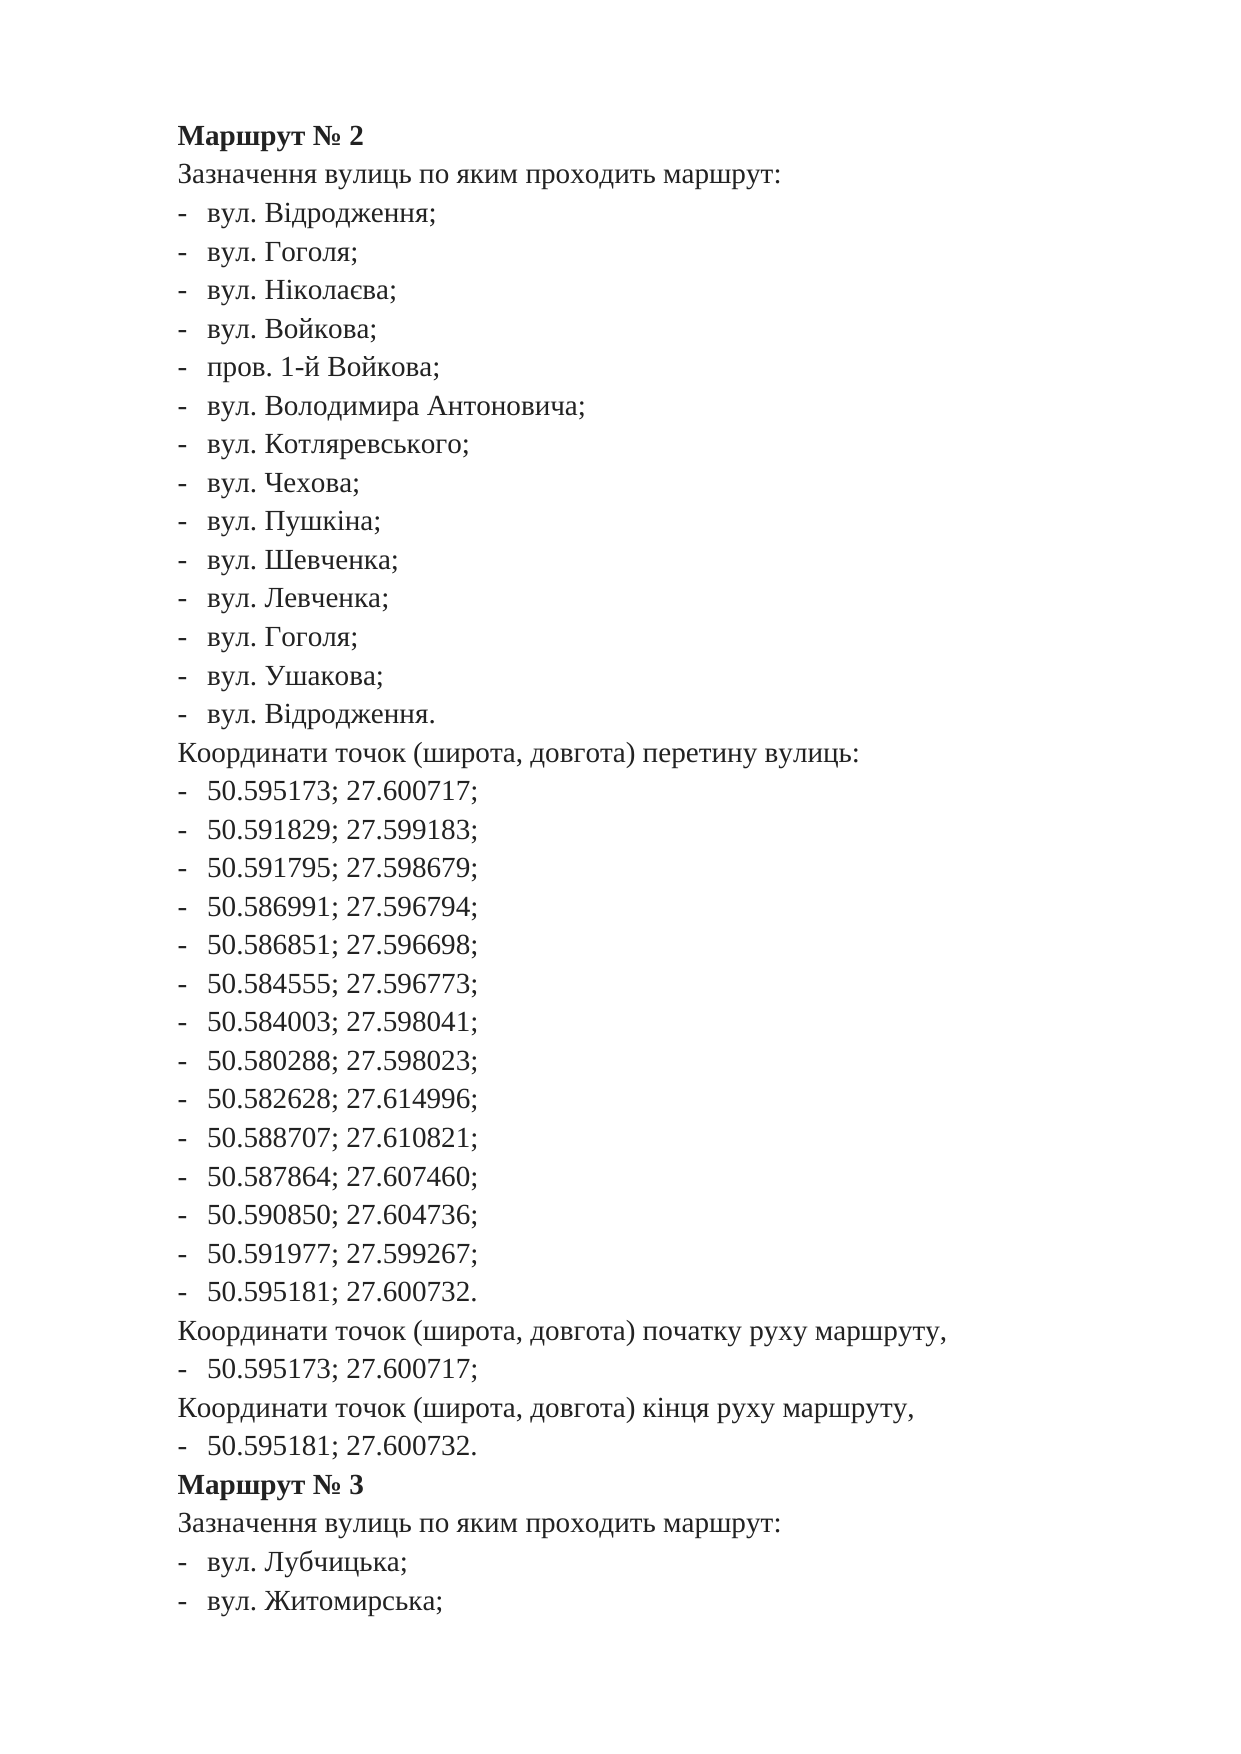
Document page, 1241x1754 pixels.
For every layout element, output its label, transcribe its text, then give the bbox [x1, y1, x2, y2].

list Зазначення вулиць по яким проходить маршрут: [177, 1506, 1181, 1539]
list 50.595173; 27.600717; [177, 1351, 1181, 1385]
list вул. Гоголя; [177, 234, 1181, 267]
list вул. Войкова; [177, 311, 1181, 344]
list 50.580288; 27.598023; [177, 1043, 1181, 1077]
list 50.590850; 27.604736; [177, 1197, 1181, 1231]
list 50.591977; 27.599267; [177, 1236, 1181, 1269]
list 50.591829; 27.599183; [177, 812, 1181, 845]
list вул. Відродження. [177, 696, 1181, 730]
list 50.584003; 27.598041; [177, 1004, 1181, 1038]
list Маршрут № 3 [177, 1467, 1181, 1501]
list вул. Котляревського; [177, 426, 1181, 460]
list пров. 1-й Войкова; [177, 349, 1181, 383]
list вул. Чехова; [177, 465, 1181, 498]
list 50.591795; 27.598679; [177, 850, 1181, 884]
list вул. Житомирська; [177, 1583, 1181, 1616]
list Координати точок (широта, довгота) кінця руху маршруту, [177, 1390, 1181, 1423]
list Координати точок (широта, довгота) перетину вулиць: [177, 735, 1181, 768]
list 50.584555; 27.596773; [177, 966, 1181, 999]
list вул. Пушкіна; [177, 503, 1181, 537]
list Координати точок (широта, довгота) початку руху маршруту, [177, 1313, 1181, 1346]
list 50.586991; 27.596794; [177, 889, 1181, 922]
list Маршрут № 2 [177, 118, 1181, 152]
list вул. Левченка; [177, 581, 1181, 614]
list вул. Володимира Антоновича; [177, 388, 1181, 421]
list 50.587864; 27.607460; [177, 1159, 1181, 1192]
list вул. Ушакова; [177, 658, 1181, 691]
list вул. Гоголя; [177, 619, 1181, 653]
list 50.588707; 27.610821; [177, 1120, 1181, 1154]
list вул. Лубчицька; [177, 1544, 1181, 1578]
list 50.586851; 27.596698; [177, 927, 1181, 961]
list вул. Ніколаєва; [177, 272, 1181, 306]
list 50.595181; 27.600732. [177, 1428, 1181, 1462]
list 50.595173; 27.600717; [177, 773, 1181, 807]
list вул. Шевченка; [177, 542, 1181, 576]
list 50.582628; 27.614996; [177, 1082, 1181, 1115]
list вул. Відродження; [177, 195, 1181, 229]
list Зазначення вулиць по яким проходить маршрут: [177, 157, 1181, 190]
list 50.595181; 27.600732. [177, 1274, 1181, 1308]
